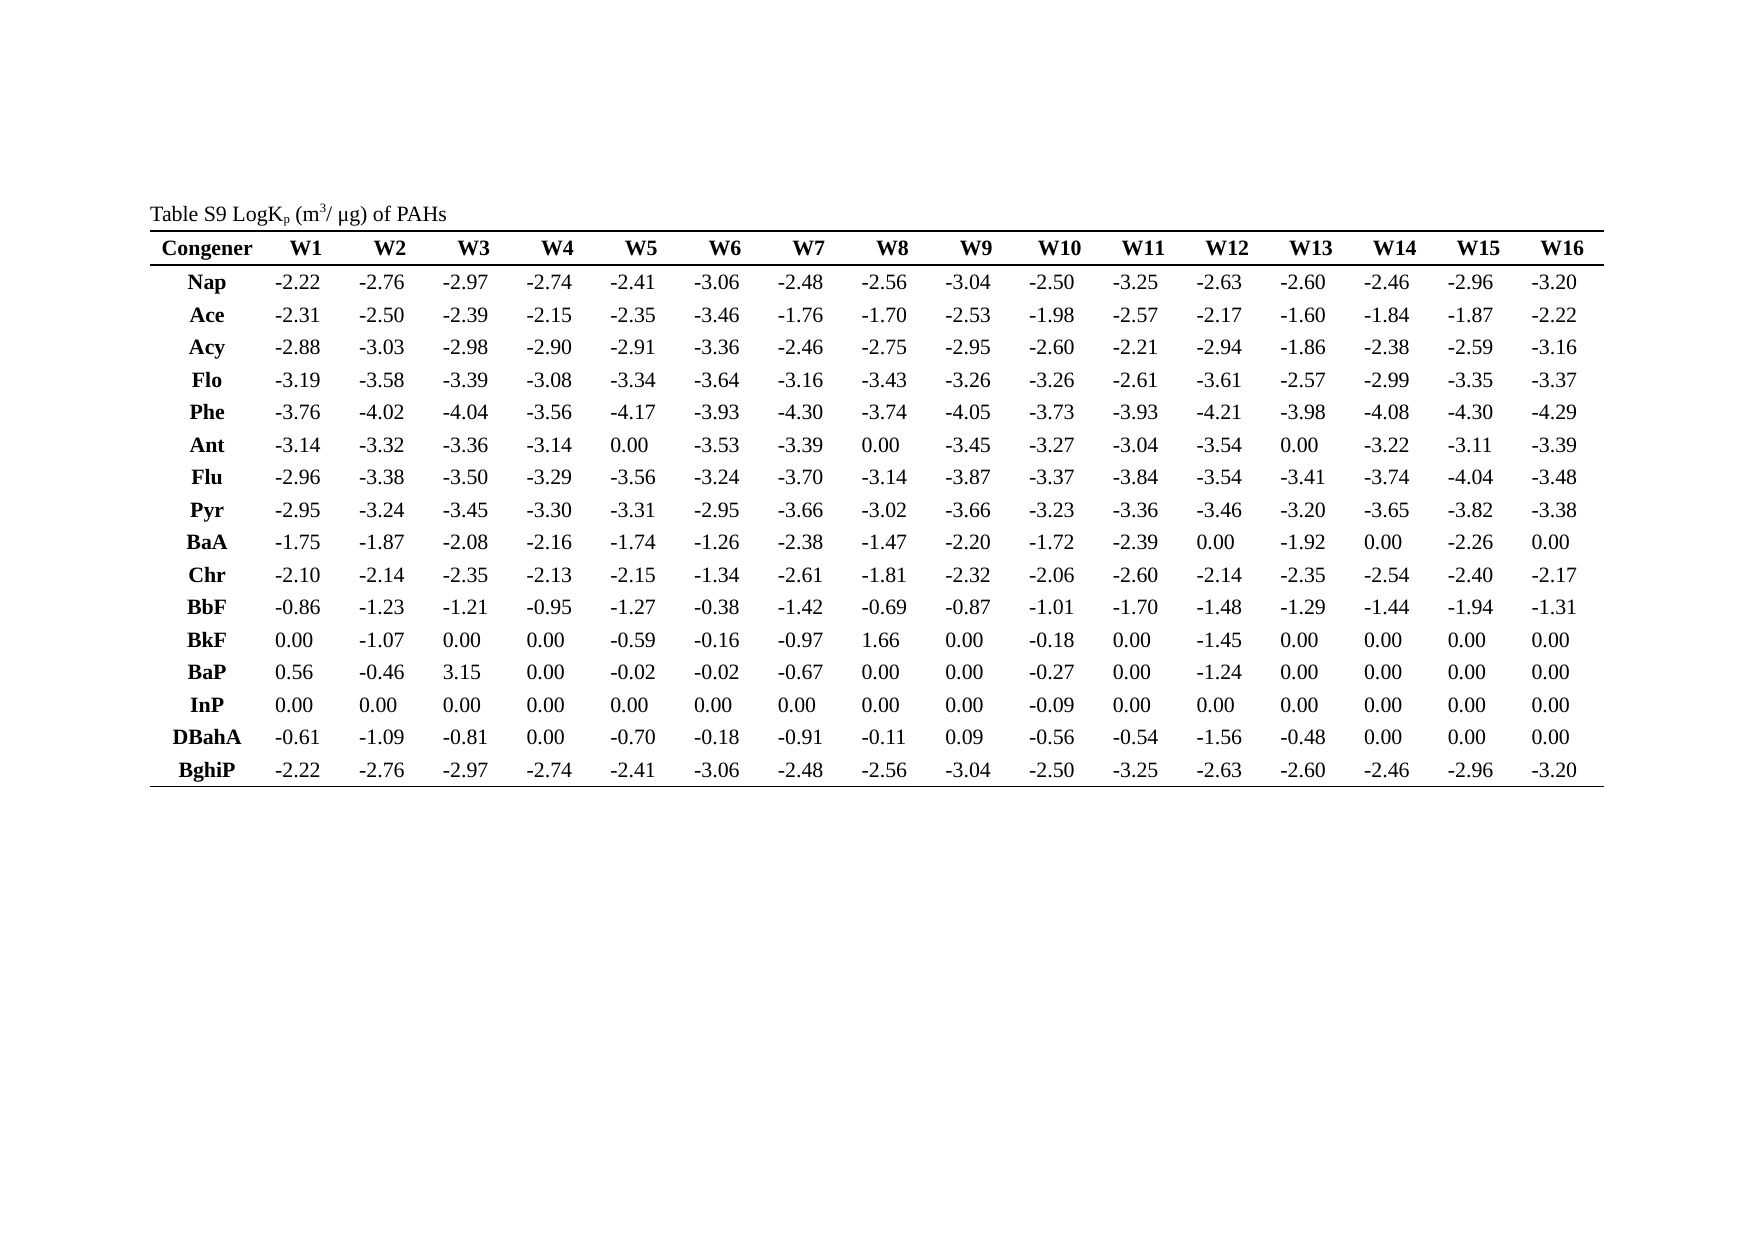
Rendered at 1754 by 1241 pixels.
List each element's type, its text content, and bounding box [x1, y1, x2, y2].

table_cell 0.00 [1436, 688, 1520, 721]
table_cell -1.07 [348, 623, 431, 656]
table_cell -2.61 [1101, 363, 1185, 396]
table_cell -3.23 [1018, 493, 1101, 526]
table_cell Phe [150, 396, 264, 428]
table_cell -0.46 [348, 656, 431, 688]
table_cell 0.00 [1436, 656, 1520, 688]
table_header W2 [348, 232, 431, 264]
table_cell BghiP [150, 753, 264, 786]
table_cell -3.58 [348, 363, 431, 396]
table_cell Flu [150, 461, 264, 493]
table_cell -0.61 [264, 721, 348, 753]
table_cell -3.61 [1185, 363, 1269, 396]
table_cell 0.00 [934, 656, 1018, 688]
table_cell 0.00 [1436, 721, 1520, 753]
table_cell -2.56 [850, 753, 934, 786]
table_cell -1.72 [1018, 526, 1101, 558]
table_cell -3.64 [683, 363, 766, 396]
table_cell -1.75 [264, 526, 348, 558]
table_cell -3.45 [934, 428, 1018, 461]
table_cell 0.00 [1436, 623, 1520, 656]
table_cell -2.48 [766, 266, 850, 298]
table_cell 0.00 [348, 688, 431, 721]
table_cell -3.14 [264, 428, 348, 461]
table_cell 0.00 [1353, 688, 1436, 721]
table_cell -3.66 [934, 493, 1018, 526]
table_cell 0.00 [1520, 623, 1604, 656]
table_cell -2.53 [934, 298, 1018, 331]
table_cell -3.24 [348, 493, 431, 526]
table_cell 0.00 [1520, 721, 1604, 753]
table_cell -3.56 [599, 461, 683, 493]
table_cell Acy [150, 331, 264, 363]
table_cell Flo [150, 363, 264, 396]
table_cell -3.93 [683, 396, 766, 428]
table_cell -1.45 [1185, 623, 1269, 656]
table_cell -3.93 [1101, 396, 1185, 428]
table_cell -3.82 [1436, 493, 1520, 526]
table_cell -2.26 [1436, 526, 1520, 558]
table_cell -1.01 [1018, 591, 1101, 623]
table_header W12 [1185, 232, 1269, 264]
table_cell -2.63 [1185, 266, 1269, 298]
table_cell -0.87 [934, 591, 1018, 623]
table_cell -2.56 [850, 266, 934, 298]
table_cell -4.29 [1520, 396, 1604, 428]
table_cell -4.21 [1185, 396, 1269, 428]
table_header W15 [1436, 232, 1520, 264]
table_header W4 [515, 232, 599, 264]
table_cell -2.97 [431, 753, 515, 786]
table_cell -3.48 [1520, 461, 1604, 493]
table_cell -1.27 [599, 591, 683, 623]
table_cell -0.48 [1269, 721, 1353, 753]
table_cell -0.38 [683, 591, 766, 623]
table_cell 1.66 [850, 623, 934, 656]
table_cell 0.00 [515, 721, 599, 753]
table_cell -2.50 [348, 298, 431, 331]
table_cell -1.29 [1269, 591, 1353, 623]
table_cell -1.31 [1520, 591, 1604, 623]
table_cell -2.22 [264, 753, 348, 786]
table_cell -1.70 [1101, 591, 1185, 623]
table_cell -3.45 [431, 493, 515, 526]
table_cell -3.04 [1101, 428, 1185, 461]
table_cell -2.50 [1018, 266, 1101, 298]
table_cell -1.56 [1185, 721, 1269, 753]
table_cell -2.46 [1353, 753, 1436, 786]
table_cell -2.39 [431, 298, 515, 331]
table_cell -1.60 [1269, 298, 1353, 331]
table_cell -2.10 [264, 558, 348, 591]
table_cell -4.05 [934, 396, 1018, 428]
table_cell -2.14 [1185, 558, 1269, 591]
table_cell -2.32 [934, 558, 1018, 591]
table_cell Ant [150, 428, 264, 461]
table_cell -3.08 [515, 363, 599, 396]
table_cell -3.70 [766, 461, 850, 493]
table_cell Pyr [150, 493, 264, 526]
table_cell -3.20 [1520, 266, 1604, 298]
table_cell -0.97 [766, 623, 850, 656]
table_cell -3.36 [683, 331, 766, 363]
table_cell -2.38 [766, 526, 850, 558]
table_cell -3.20 [1520, 753, 1604, 786]
table_cell 0.00 [850, 656, 934, 688]
table_cell 0.00 [1185, 688, 1269, 721]
table_cell -2.60 [1018, 331, 1101, 363]
table_cell -3.39 [1520, 428, 1604, 461]
table_cell -3.37 [1018, 461, 1101, 493]
table_cell -1.24 [1185, 656, 1269, 688]
table_cell -3.54 [1185, 461, 1269, 493]
table_cell -2.60 [1269, 753, 1353, 786]
table_cell -2.35 [1269, 558, 1353, 591]
table_cell -4.17 [599, 396, 683, 428]
table_cell Nap [150, 266, 264, 298]
table_cell -2.14 [348, 558, 431, 591]
table_cell -3.19 [264, 363, 348, 396]
table_cell -3.03 [348, 331, 431, 363]
table_cell -3.37 [1520, 363, 1604, 396]
table_cell -3.38 [1520, 493, 1604, 526]
table_cell -2.57 [1269, 363, 1353, 396]
table_cell -2.59 [1436, 331, 1520, 363]
table_header W13 [1269, 232, 1353, 264]
table_cell -2.13 [515, 558, 599, 591]
table_cell -1.09 [348, 721, 431, 753]
table_cell -1.86 [1269, 331, 1353, 363]
table_cell -0.91 [766, 721, 850, 753]
table_cell -3.20 [1269, 493, 1353, 526]
table_cell 0.00 [1101, 688, 1185, 721]
table_cell -0.95 [515, 591, 599, 623]
table_cell -2.88 [264, 331, 348, 363]
table_cell -0.18 [1018, 623, 1101, 656]
table_cell -3.53 [683, 428, 766, 461]
table_cell 0.00 [850, 688, 934, 721]
table_cell -0.81 [431, 721, 515, 753]
table_cell -0.59 [599, 623, 683, 656]
table_cell -3.73 [1018, 396, 1101, 428]
table_header W11 [1101, 232, 1185, 264]
table_header W9 [934, 232, 1018, 264]
table_cell 0.00 [515, 688, 599, 721]
table_cell -3.34 [599, 363, 683, 396]
table_cell -3.24 [683, 461, 766, 493]
table_cell -1.87 [1436, 298, 1520, 331]
table_cell 0.00 [1353, 721, 1436, 753]
table_cell -3.46 [683, 298, 766, 331]
table_cell -2.48 [766, 753, 850, 786]
table_cell -3.22 [1353, 428, 1436, 461]
table_cell -1.81 [850, 558, 934, 591]
table_cell -2.74 [515, 266, 599, 298]
table_cell -3.38 [348, 461, 431, 493]
table_cell -1.84 [1353, 298, 1436, 331]
table_header W3 [431, 232, 515, 264]
table_header W7 [766, 232, 850, 264]
table_cell 0.00 [1269, 688, 1353, 721]
table_cell 0.00 [1185, 526, 1269, 558]
table_cell -3.43 [850, 363, 934, 396]
table_cell -3.16 [1520, 331, 1604, 363]
table_cell -2.54 [1353, 558, 1436, 591]
table_cell 0.00 [1101, 656, 1185, 688]
table_cell -2.22 [1520, 298, 1604, 331]
table_cell -2.46 [1353, 266, 1436, 298]
table_cell 0.00 [431, 688, 515, 721]
table_cell -3.26 [934, 363, 1018, 396]
table_cell 0.00 [515, 623, 599, 656]
table_cell -2.50 [1018, 753, 1101, 786]
table_cell -4.02 [348, 396, 431, 428]
table_header W16 [1520, 232, 1604, 264]
table_cell -2.90 [515, 331, 599, 363]
table_cell 0.00 [1520, 526, 1604, 558]
table_cell -0.18 [683, 721, 766, 753]
table_cell -3.66 [766, 493, 850, 526]
table_cell -3.35 [1436, 363, 1520, 396]
table_cell Ace [150, 298, 264, 331]
table_cell 0.00 [1520, 688, 1604, 721]
table_cell -3.25 [1101, 266, 1185, 298]
table_cell -2.61 [766, 558, 850, 591]
table_header W1 [264, 232, 348, 264]
table_cell -3.46 [1185, 493, 1269, 526]
table_cell -2.60 [1101, 558, 1185, 591]
table_cell -2.96 [1436, 753, 1520, 786]
table_cell DBahA [150, 721, 264, 753]
table_cell -1.92 [1269, 526, 1353, 558]
table_cell -2.39 [1101, 526, 1185, 558]
table_cell -0.11 [850, 721, 934, 753]
table_header W14 [1353, 232, 1436, 264]
table_cell -0.70 [599, 721, 683, 753]
table_cell -4.04 [1436, 461, 1520, 493]
table_cell -2.63 [1185, 753, 1269, 786]
table_cell 0.00 [1353, 526, 1436, 558]
table_cell -2.95 [934, 331, 1018, 363]
table_cell -3.30 [515, 493, 599, 526]
table_cell -2.35 [431, 558, 515, 591]
table_cell -2.75 [850, 331, 934, 363]
table_cell -0.69 [850, 591, 934, 623]
table_cell -2.17 [1520, 558, 1604, 591]
table_cell -2.96 [264, 461, 348, 493]
table_cell -2.17 [1185, 298, 1269, 331]
table_cell 0.09 [934, 721, 1018, 753]
table_header W5 [599, 232, 683, 264]
table_cell -1.47 [850, 526, 934, 558]
table_cell -2.57 [1101, 298, 1185, 331]
table_cell -0.56 [1018, 721, 1101, 753]
table_header Congener [150, 232, 264, 264]
table_cell -2.46 [766, 331, 850, 363]
table_cell -2.40 [1436, 558, 1520, 591]
table_cell -4.30 [1436, 396, 1520, 428]
table_cell -2.41 [599, 753, 683, 786]
table_cell 0.00 [934, 623, 1018, 656]
table_cell -0.16 [683, 623, 766, 656]
table_cell -2.98 [431, 331, 515, 363]
table_cell 0.00 [766, 688, 850, 721]
table_cell BaP [150, 656, 264, 688]
table_cell 0.00 [264, 623, 348, 656]
table_cell -1.42 [766, 591, 850, 623]
table_cell BkF [150, 623, 264, 656]
table_cell -3.29 [515, 461, 599, 493]
table_cell -2.95 [683, 493, 766, 526]
table_cell -0.09 [1018, 688, 1101, 721]
table_cell 0.00 [599, 428, 683, 461]
table_cell -3.32 [348, 428, 431, 461]
table_cell -4.30 [766, 396, 850, 428]
table_cell 0.00 [683, 688, 766, 721]
table_cell 0.00 [1353, 623, 1436, 656]
table_cell -1.70 [850, 298, 934, 331]
table_cell -4.04 [431, 396, 515, 428]
table_cell -2.91 [599, 331, 683, 363]
table_cell -1.87 [348, 526, 431, 558]
table_cell -3.31 [599, 493, 683, 526]
table_cell -0.54 [1101, 721, 1185, 753]
table_cell -3.16 [766, 363, 850, 396]
table_header W8 [850, 232, 934, 264]
table_cell -3.04 [934, 266, 1018, 298]
table_cell -2.22 [264, 266, 348, 298]
table_cell Chr [150, 558, 264, 591]
table_cell -2.95 [264, 493, 348, 526]
table_cell 0.00 [264, 688, 348, 721]
table_cell 0.00 [599, 688, 683, 721]
table_cell 0.56 [264, 656, 348, 688]
table_cell -2.99 [1353, 363, 1436, 396]
table_cell 0.00 [1101, 623, 1185, 656]
table_cell -2.76 [348, 753, 431, 786]
table_cell -0.67 [766, 656, 850, 688]
table_cell -2.94 [1185, 331, 1269, 363]
table_cell -1.48 [1185, 591, 1269, 623]
table_cell -3.87 [934, 461, 1018, 493]
table_cell -1.21 [431, 591, 515, 623]
table_cell -3.06 [683, 266, 766, 298]
table_cell 0.00 [1269, 656, 1353, 688]
table_cell -3.98 [1269, 396, 1353, 428]
table_cell 0.00 [431, 623, 515, 656]
table_cell -1.44 [1353, 591, 1436, 623]
table_cell -2.06 [1018, 558, 1101, 591]
table_cell -3.74 [1353, 461, 1436, 493]
table_cell -3.11 [1436, 428, 1520, 461]
table_cell InP [150, 688, 264, 721]
text Table S9 LogKp (m3/ μg) of PAHs [150, 198, 1604, 230]
table_cell -1.94 [1436, 591, 1520, 623]
table_cell -2.21 [1101, 331, 1185, 363]
table_cell -1.76 [766, 298, 850, 331]
table_cell -3.04 [934, 753, 1018, 786]
table_cell 0.00 [1269, 428, 1353, 461]
table_cell -2.31 [264, 298, 348, 331]
table_cell -3.39 [431, 363, 515, 396]
table_cell -2.76 [348, 266, 431, 298]
table_cell 3.15 [431, 656, 515, 688]
table_cell -3.41 [1269, 461, 1353, 493]
table_cell -3.36 [431, 428, 515, 461]
table_cell -0.27 [1018, 656, 1101, 688]
table_header W6 [683, 232, 766, 264]
table_cell -3.26 [1018, 363, 1101, 396]
table_cell -1.74 [599, 526, 683, 558]
table_cell 0.00 [1353, 656, 1436, 688]
table_cell -3.54 [1185, 428, 1269, 461]
table_cell -1.23 [348, 591, 431, 623]
table_cell -3.14 [850, 461, 934, 493]
table_cell 0.00 [934, 688, 1018, 721]
table_cell -4.08 [1353, 396, 1436, 428]
table_cell BaA [150, 526, 264, 558]
table_cell -1.34 [683, 558, 766, 591]
table_cell -3.50 [431, 461, 515, 493]
table_cell -3.56 [515, 396, 599, 428]
table_cell -2.16 [515, 526, 599, 558]
table_cell -0.02 [683, 656, 766, 688]
table_cell -3.39 [766, 428, 850, 461]
table_cell -2.96 [1436, 266, 1520, 298]
table_cell 0.00 [1520, 656, 1604, 688]
table_cell -3.14 [515, 428, 599, 461]
table_cell -3.74 [850, 396, 934, 428]
table_cell -3.25 [1101, 753, 1185, 786]
table_cell -3.84 [1101, 461, 1185, 493]
table_cell 0.00 [850, 428, 934, 461]
table_cell BbF [150, 591, 264, 623]
table_cell -0.02 [599, 656, 683, 688]
table_cell -1.26 [683, 526, 766, 558]
table_cell -2.97 [431, 266, 515, 298]
table_cell -3.76 [264, 396, 348, 428]
table_cell -2.15 [515, 298, 599, 331]
table_cell -2.74 [515, 753, 599, 786]
table_cell -3.65 [1353, 493, 1436, 526]
table_cell -3.36 [1101, 493, 1185, 526]
table_cell -1.98 [1018, 298, 1101, 331]
table_cell 0.00 [515, 656, 599, 688]
table_cell -2.20 [934, 526, 1018, 558]
table_cell -3.06 [683, 753, 766, 786]
table_cell -2.38 [1353, 331, 1436, 363]
table_cell -2.15 [599, 558, 683, 591]
table_cell 0.00 [1269, 623, 1353, 656]
table_cell -0.86 [264, 591, 348, 623]
table_cell -3.02 [850, 493, 934, 526]
table_cell -2.60 [1269, 266, 1353, 298]
table_header W10 [1018, 232, 1101, 264]
table_cell -3.27 [1018, 428, 1101, 461]
table_cell -2.35 [599, 298, 683, 331]
table_cell -2.41 [599, 266, 683, 298]
table_cell -2.08 [431, 526, 515, 558]
